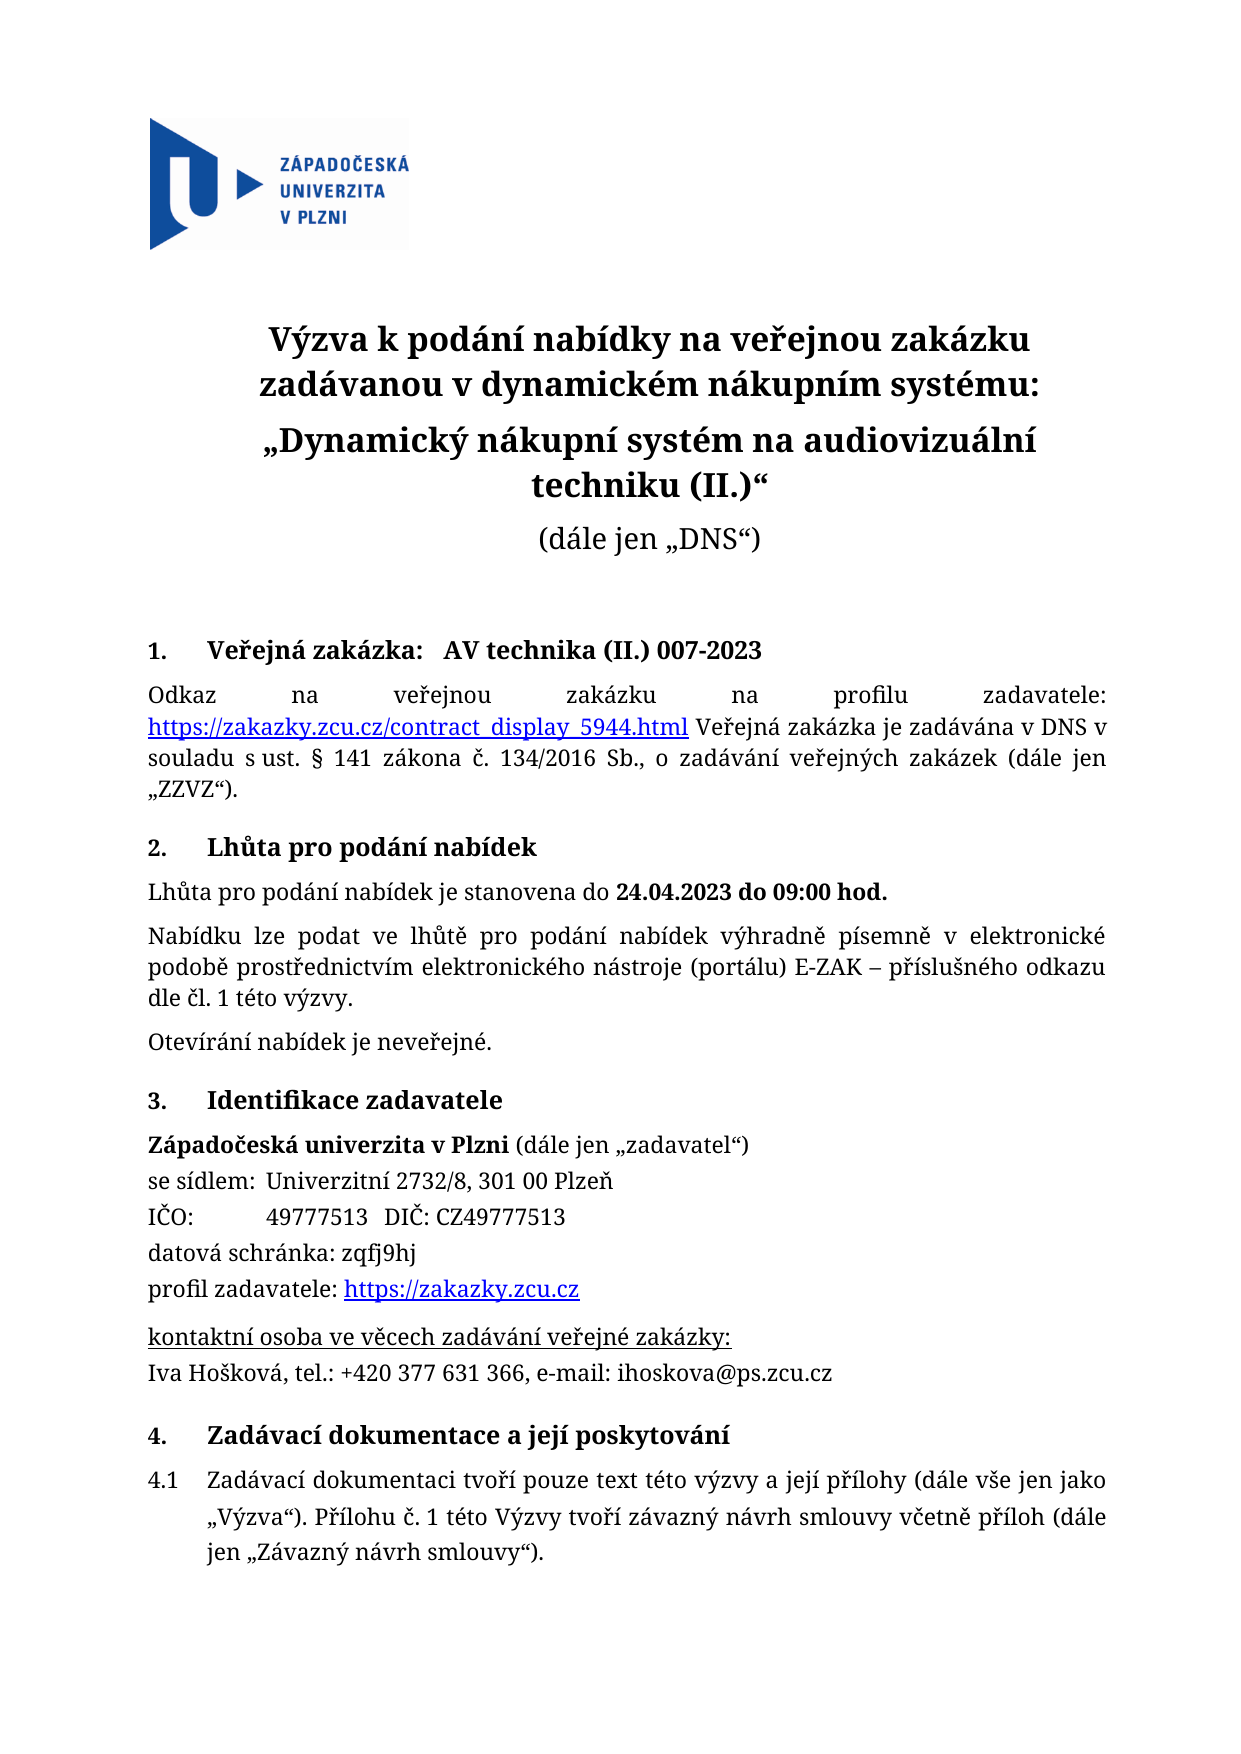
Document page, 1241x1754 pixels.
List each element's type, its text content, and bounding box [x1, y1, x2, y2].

subtitle Identifikace zadavatele [148, 1082, 1107, 1116]
text Odkaz na veřejnou zakázku na profilu zadavatele: https://zakazky.zcu.cz/contract_display_5944.html Veřejná zakázka je zadávána v DNS v souladu s ust. § 141 zákona č. 134/2016 Sb., o zadávání veřejných zakázek (dále jen „ZZVZ“). [148, 679, 1107, 804]
text se sídlem: Univerzitní 2732/8, 301 00 Plzeň [148, 1165, 1107, 1196]
text Západočeská univerzita v Plzni (dále jen „zadavatel“) [148, 1129, 1107, 1160]
subtitle Lhůta pro podání nabídek [148, 829, 1107, 863]
picture [150, 118, 409, 250]
text Otevírání nabídek je neveřejné. [148, 1026, 1107, 1057]
text IČO: 49777513 DIČ: CZ49777513 [148, 1201, 1107, 1232]
text Iva Hošková, tel.: +420 377 631 366, e-mail: ihoskova@ps.zcu.cz [148, 1357, 1107, 1388]
subtitle Veřejná zakázka: AV technika (II.) 007-2023 [148, 633, 1107, 667]
text Lhůta pro podání nabídek je stanovena do 24.04.2023 do 09:00 hod. [148, 876, 1107, 907]
subtitle Zadávací dokumentace a její poskytování [148, 1418, 1107, 1452]
text „Dynamický nákupní systém na audiovizuální techniku (II.)“ [192, 417, 1107, 508]
text kontaktní osoba ve věcech zadávání veřejné zakázky: [148, 1321, 1107, 1352]
text profil zadavatele: https://zakazky.zcu.cz [148, 1273, 1107, 1304]
text datová schránka: zqfj9hj [148, 1237, 1107, 1268]
text Výzva k podání nabídky na veřejnou zakázku zadávanou v dynamickém nákupním systému: [192, 316, 1107, 406]
text Nabídku lze podat ve lhůtě pro podání nabídek výhradně písemně v elektronické podobě prostřednictvím elektronického nástroje (portálu) E-ZAK – příslušného odkazu dle čl. 1 této výzvy. [148, 920, 1107, 1013]
text (dále jen „DNS“) [192, 518, 1107, 558]
list Zadávací dokumentaci tvoří pouze text této výzvy a její přílohy (dále vše jen jako „Výzva“). Přílohu č. 1 této Výzvy tvoří závazný návrh smlouvy včetně příloh (dále jen „Závazný návrh smlouvy“). [148, 1464, 1107, 1568]
